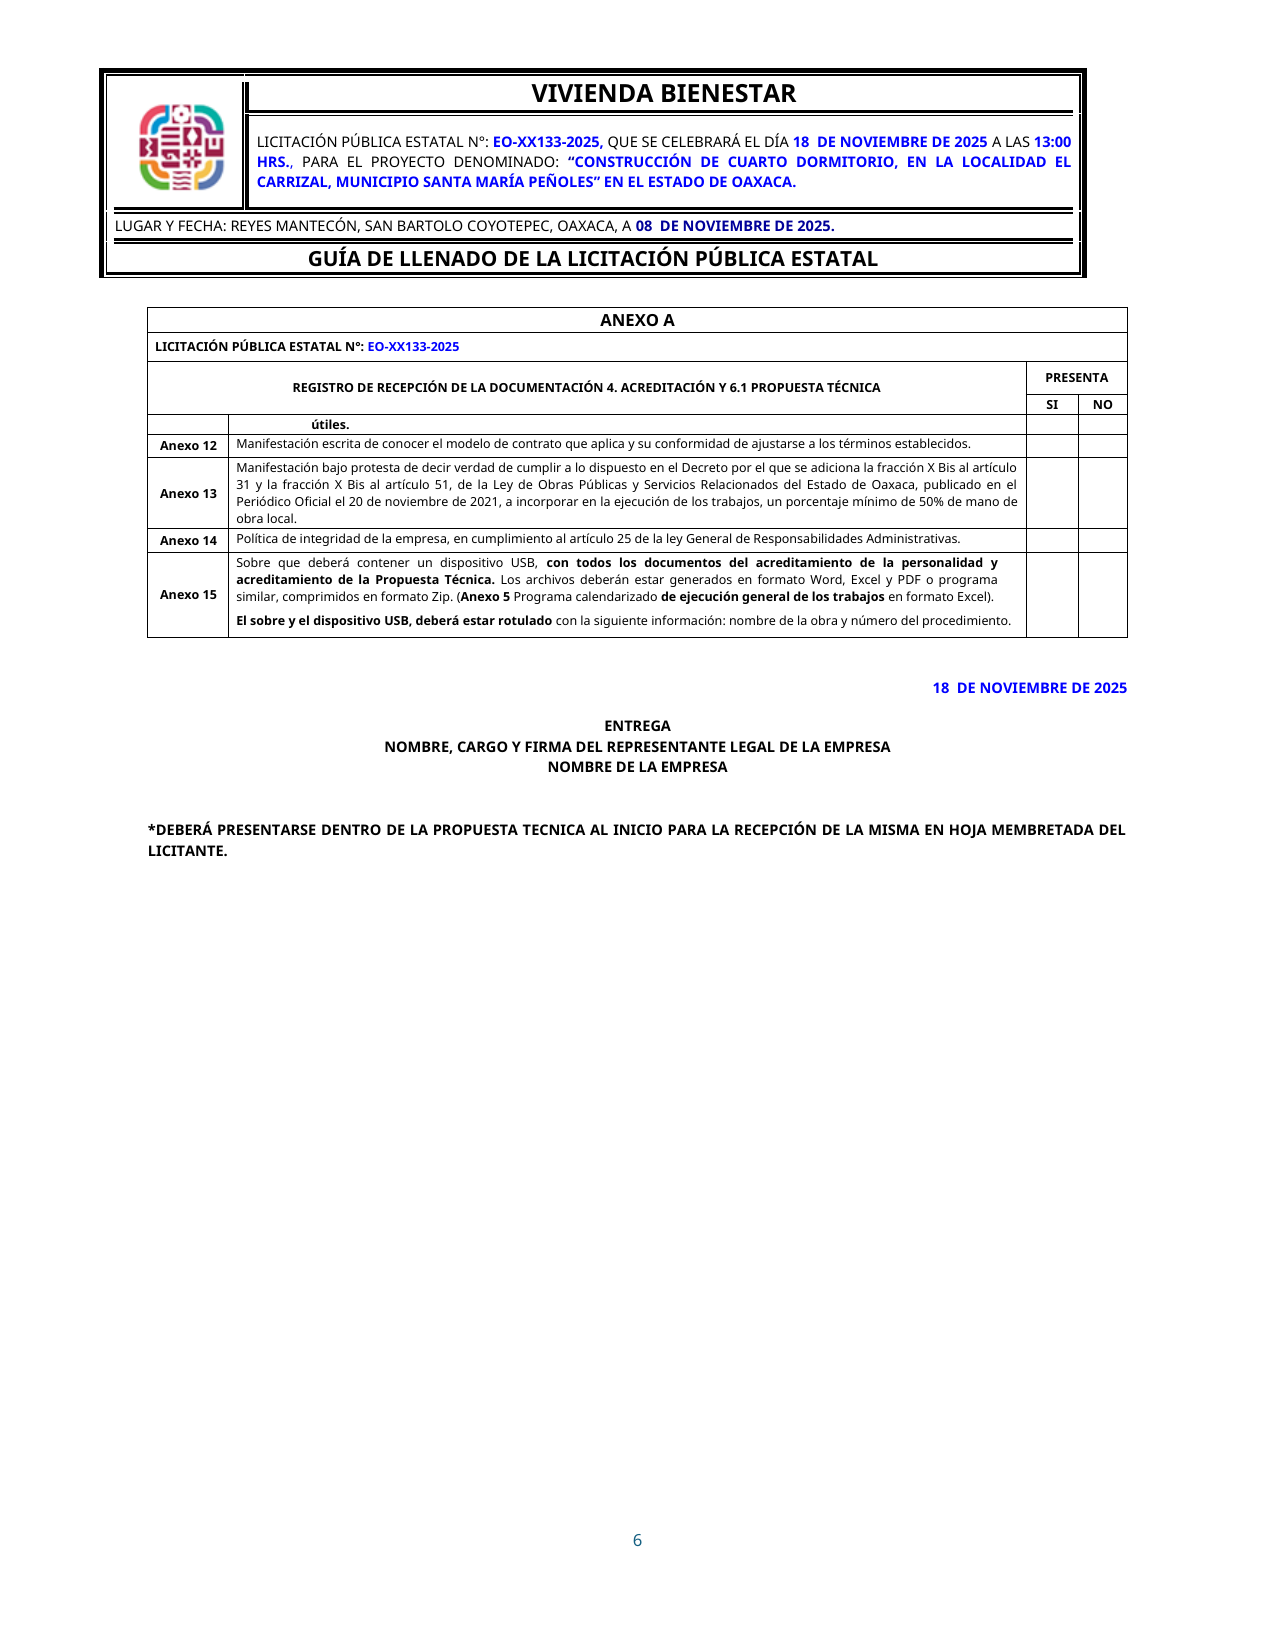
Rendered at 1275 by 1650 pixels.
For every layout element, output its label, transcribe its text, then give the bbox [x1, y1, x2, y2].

table_cell [1079, 435, 1127, 457]
table_cell Anexo 15 [148, 553, 228, 637]
table_cell REGISTRO DE RECEPCIÓN DE LA DOCUMENTACIÓN 4. ACREDITACIÓN Y 6.1 PROPUESTA TÉCNICA [148, 362, 1026, 414]
table_cell Sobre que deberá contener un dispositivo USB, con todos los documentos del acreditamiento de la personalidad y acreditamiento de la Propuesta Técnica. Los archivos deberán estar generados en formato Word, Excel y PDF o programa similar, comprimidos en formato Zip. (Anexo 5 Programa calendarizado de ejecución general de los trabajos en formato Excel). El sobre y el dispositivo USB, deberá estar rotulado con la siguiente información: nombre de la obra y número del procedimiento. [229, 553, 1026, 637]
table_cell [1027, 553, 1078, 637]
table_cell LICITACIÓN PÚBLICA ESTATAL N°: EO-XX133-2025 [148, 333, 1127, 361]
table_cell Anexo 12 [148, 435, 228, 457]
table_header ANEXO A [148, 308, 1127, 332]
table_cell [1027, 435, 1078, 457]
table_cell SI [1027, 395, 1078, 414]
table_cell [1027, 415, 1078, 434]
text NOMBRE DE LA EMPRESA [148, 757, 1127, 777]
text *DEBERÁ PRESENTARSE DENTRO DE LA PROPUESTA TECNICA AL INICIO PARA LA RECEPCIÓN DE LA MISMA EN HOJA MEMBRETADA DEL LICITANTE. [148, 819, 1127, 861]
table_cell Anexo 13 [148, 458, 228, 528]
table_cell [1079, 529, 1127, 552]
table_cell Política de integridad de la empresa, en cumplimiento al artículo 25 de la ley General de Responsabilidades Administrativas. [229, 529, 1026, 552]
table_cell NO [1079, 395, 1127, 414]
table_cell Manifestación escrita de conocer el modelo de contrato que aplica y su conformidad de ajustarse a los términos establecidos. [229, 435, 1026, 457]
table_cell [1027, 529, 1078, 552]
table_cell [1079, 458, 1127, 528]
table_cell [1079, 553, 1127, 637]
picture [128, 97, 235, 196]
table_cell PRESENTA [1027, 362, 1127, 394]
text 18 DE NOVIEMBRE DE 2025 [148, 678, 1127, 698]
table_cell [1079, 415, 1127, 434]
text ENTREGA [148, 716, 1127, 736]
table_cell Manifestación bajo protesta de decir verdad de cumplir a lo dispuesto en el Decreto por el que se adiciona la fracción X Bis al artículo 31 y la fracción X Bis al artículo 51, de la Ley de Obras Públicas y Servicios Relacionados del Estado de Oaxaca, publicado en el Periódico Oficial el 20 de noviembre de 2021, a incorporar en la ejecución de los trabajos, un porcentaje mínimo de 50% de mano de obra local. [229, 458, 1026, 528]
table_cell Planos (tamaño carta legibles) otorgados por la convocante, debidamente firmados, y sellados en todas sus hojas útiles. [229, 415, 1026, 434]
table_cell Anexo 14 [148, 529, 228, 552]
table_cell [1027, 458, 1078, 528]
text NOMBRE, CARGO Y FIRMA DEL REPRESENTANTE LEGAL DE LA EMPRESA [148, 737, 1127, 756]
